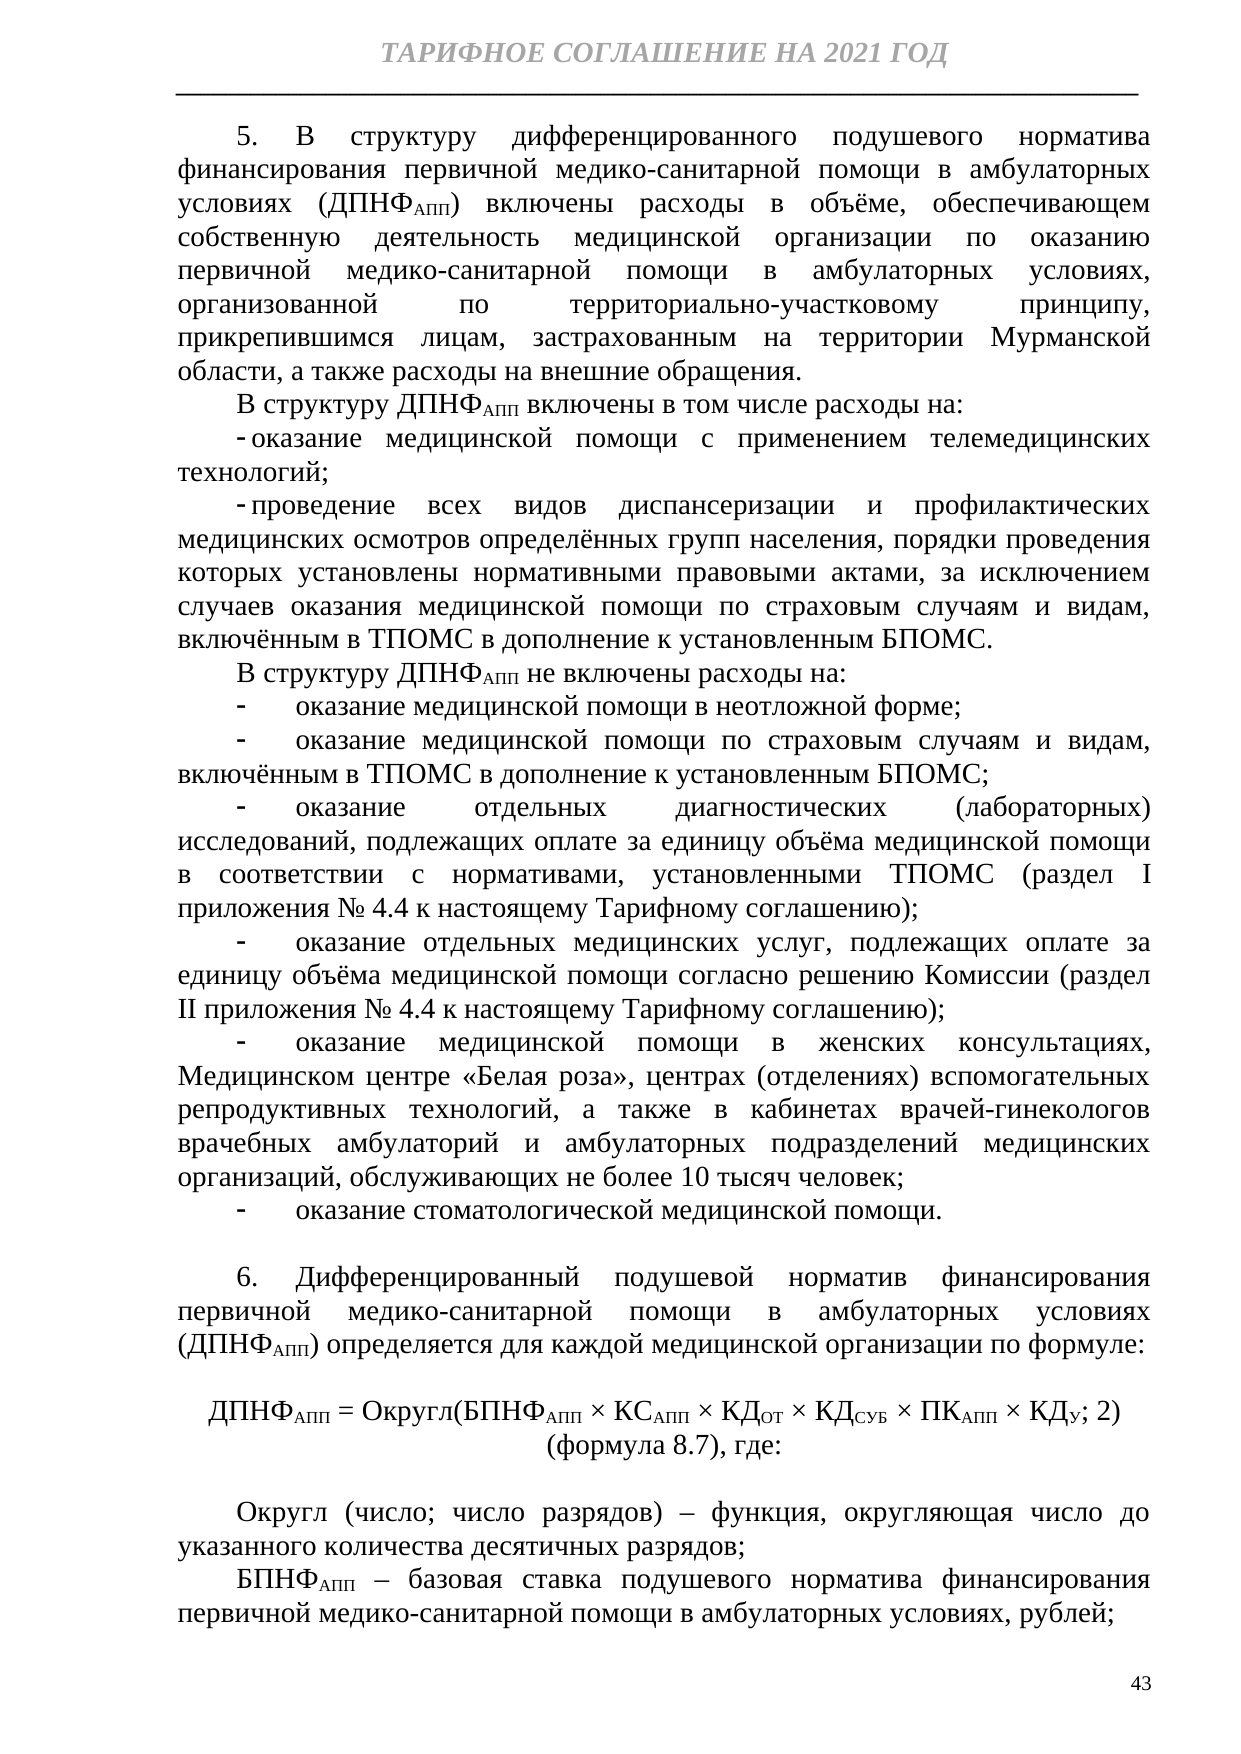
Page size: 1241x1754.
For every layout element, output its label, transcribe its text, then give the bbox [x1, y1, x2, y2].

list проведение всех видов диспансеризации и профилактических медицинских осмотров определённых групп населения, порядки проведения которых установлены нормативными правовыми актами, за исключением случаев оказания медицинской помощи по страховым случаям и видам, включённым в ТПОМС в дополнение к установленным БПОМС. [177, 487, 1152, 655]
list оказание отдельных диагностических (лабораторных) исследований, подлежащих оплате за единицу объёма медицинской помощи в соответствии с нормативами, установленными ТПОМС (раздел I приложения № 4.4 к настоящему Тарифному соглашению); [177, 789, 1152, 924]
list оказание медицинской помощи в неотложной форме; [177, 688, 1152, 722]
text Округл (число; число разрядов) – функция, округляющая число до указанного количества десятичных разрядов; [177, 1494, 1152, 1561]
list оказание отдельных медицинских услуг, подлежащих оплате за единицу объёма медицинской помощи согласно решению Комиссии (раздел II приложения № 4.4 к настоящему Тарифному соглашению); [177, 924, 1152, 1024]
text (формула 8.7), где: [177, 1427, 1152, 1461]
text ДПНФАПП = Округл(БПНФАПП × КСАПП × КДОТ × КДСУБ × ПКАПП × КДУ; 2) [177, 1393, 1152, 1427]
list В структуру дифференцированного подушевого норматива финансирования первичной медико-санитарной помощи в амбулаторных условиях (ДПНФАПП) включены расходы в объёме, обеспечивающем собственную деятельность медицинской организации по оказанию первичной медико-санитарной помощи в амбулаторных условиях, организованной по территориально-участковому принципу, прикрепившимся лицам, застрахованным на территории Мурманской области, а также расходы на внешние обращения. [177, 118, 1152, 386]
list оказание медицинской помощи с применением телемедицинских технологий; [177, 420, 1152, 487]
list оказание стоматологической медицинской помощи. [177, 1192, 1152, 1226]
text В структуру ДПНФАПП не включены расходы на: [177, 655, 1152, 688]
list оказание медицинской помощи по страховым случаям и видам, включённым в ТПОМС в дополнение к установленным БПОМС; [177, 722, 1152, 789]
text БПНФАПП – базовая ставка подушевого норматива финансирования первичной медико-санитарной помощи в амбулаторных условиях, рублей; [177, 1561, 1152, 1628]
text В структуру ДПНФАПП включены в том числе расходы на: [177, 386, 1152, 420]
list Дифференцированный подушевой норматив финансирования первичной медико-санитарной помощи в амбулаторных условиях (ДПНФАПП) определяется для каждой медицинской организации по формуле: [177, 1259, 1152, 1360]
list оказание медицинской помощи в женских консультациях, Медицинском центре «Белая роза», центрах (отделениях) вспомогательных репродуктивных технологий, а также в кабинетах врачей-гинекологов врачебных амбулаторий и амбулаторных подразделений медицинских организаций, обслуживающих не более 10 тысяч человек; [177, 1024, 1152, 1192]
